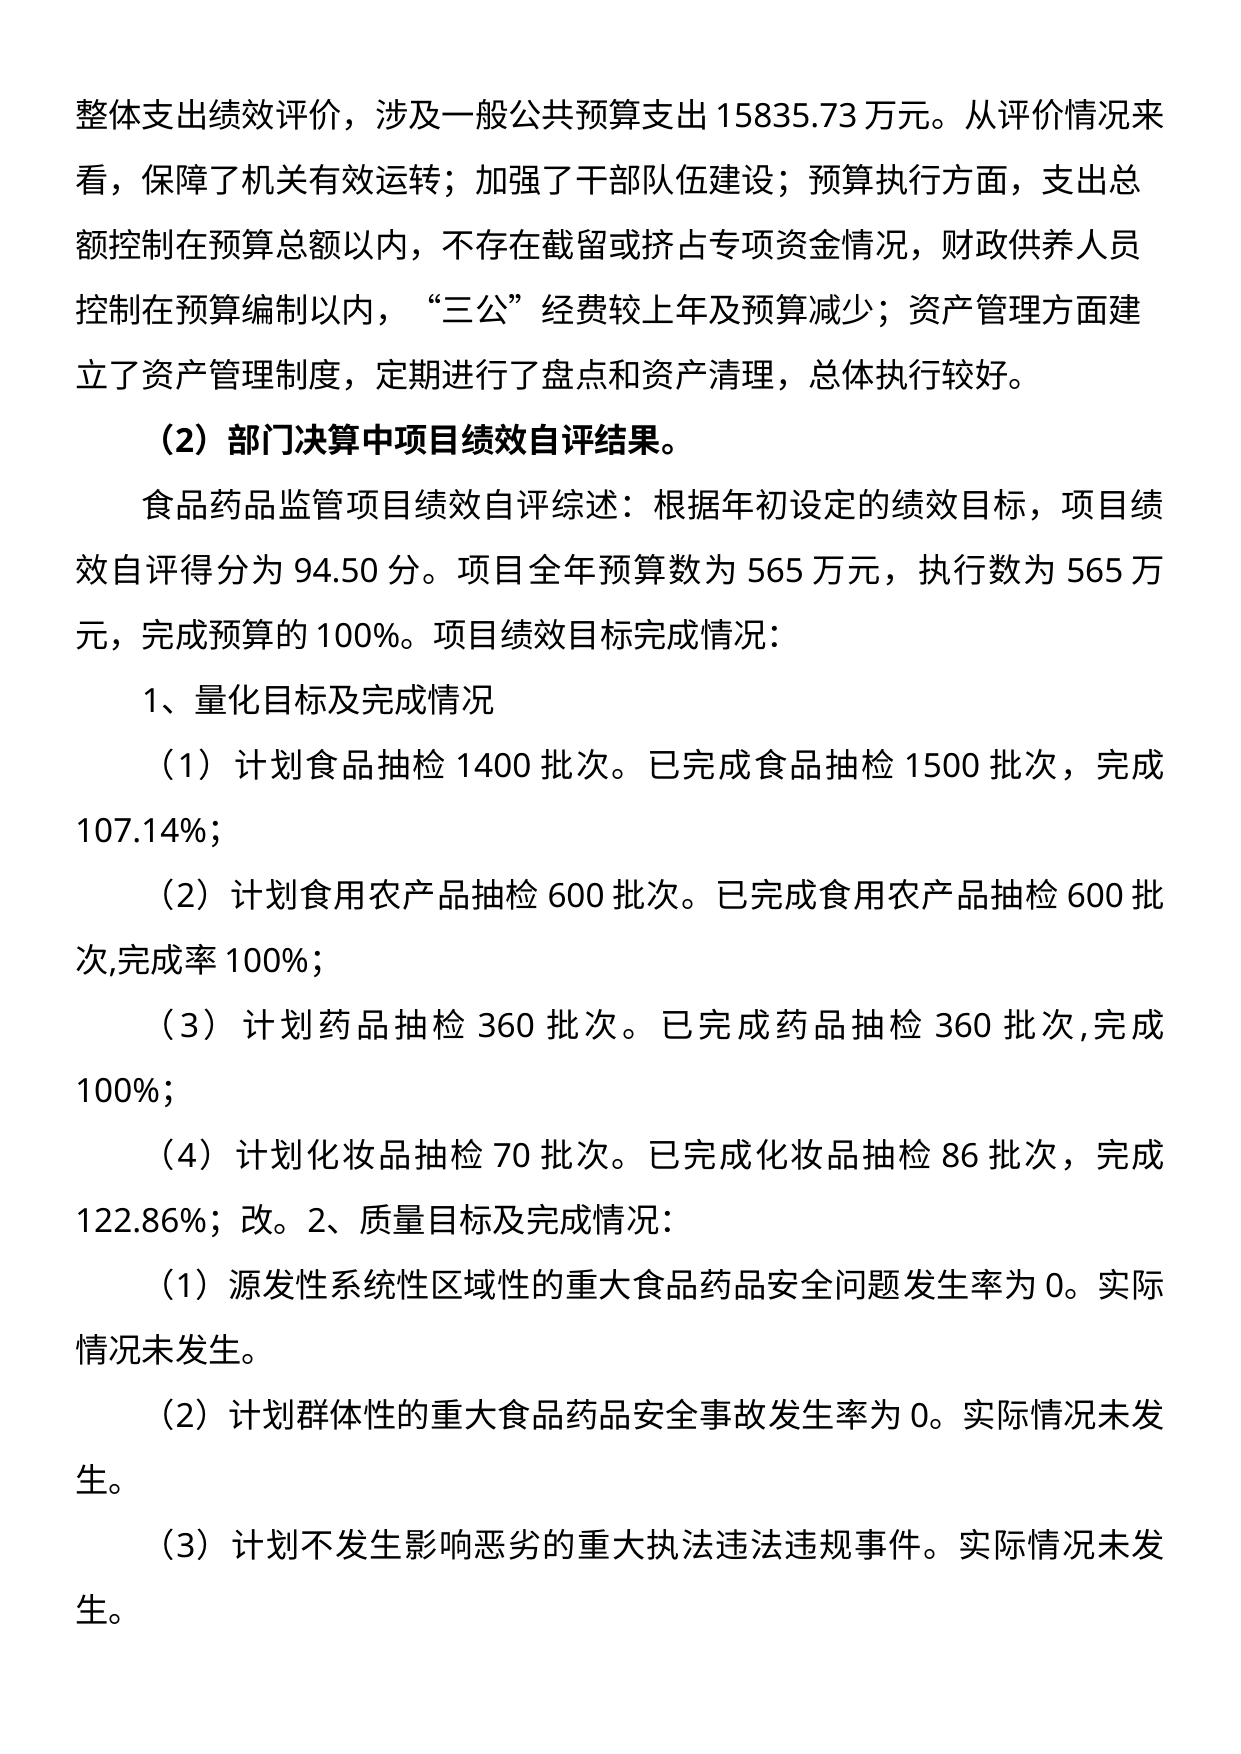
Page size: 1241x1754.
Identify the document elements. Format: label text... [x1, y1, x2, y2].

list （3）计划药品抽检360批次。已完成药品抽检360批次,完成100%； [75, 991, 1165, 1121]
list （4）计划化妆品抽检70批次。已完成化妆品抽检86批次，完成122.86%；改。2、质量目标及完成情况： [75, 1121, 1165, 1251]
list （1）源发性系统性区域性的重大食品药品安全问题发生率为0。实际情况未发生。 [75, 1251, 1165, 1381]
list （2）计划食用农产品抽检600批次。已完成食用农产品抽检600批次,完成率100%； [75, 861, 1165, 991]
list （2）计划群体性的重大食品药品安全事故发生率为0。实际情况未发生。 [75, 1381, 1165, 1511]
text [75, 81, 1165, 406]
list （3）计划不发生影响恶劣的重大执法违法违规事件。实际情况未发生。 [75, 1511, 1165, 1641]
list （1）计划食品抽检1400批次。已完成食品抽检1500批次，完成107.14%； [75, 731, 1165, 861]
list 食品药品监管项目绩效自评综述：根据年初设定的绩效目标，项目绩效自评得分为94.50分。项目全年预算数为565万元，执行数为565万元，完成预算的100%。项目绩效目标完成情况： [75, 471, 1165, 666]
list 1、量化目标及完成情况 [75, 666, 1165, 731]
text （2）部门决算中项目绩效自评结果。 [75, 406, 1165, 471]
